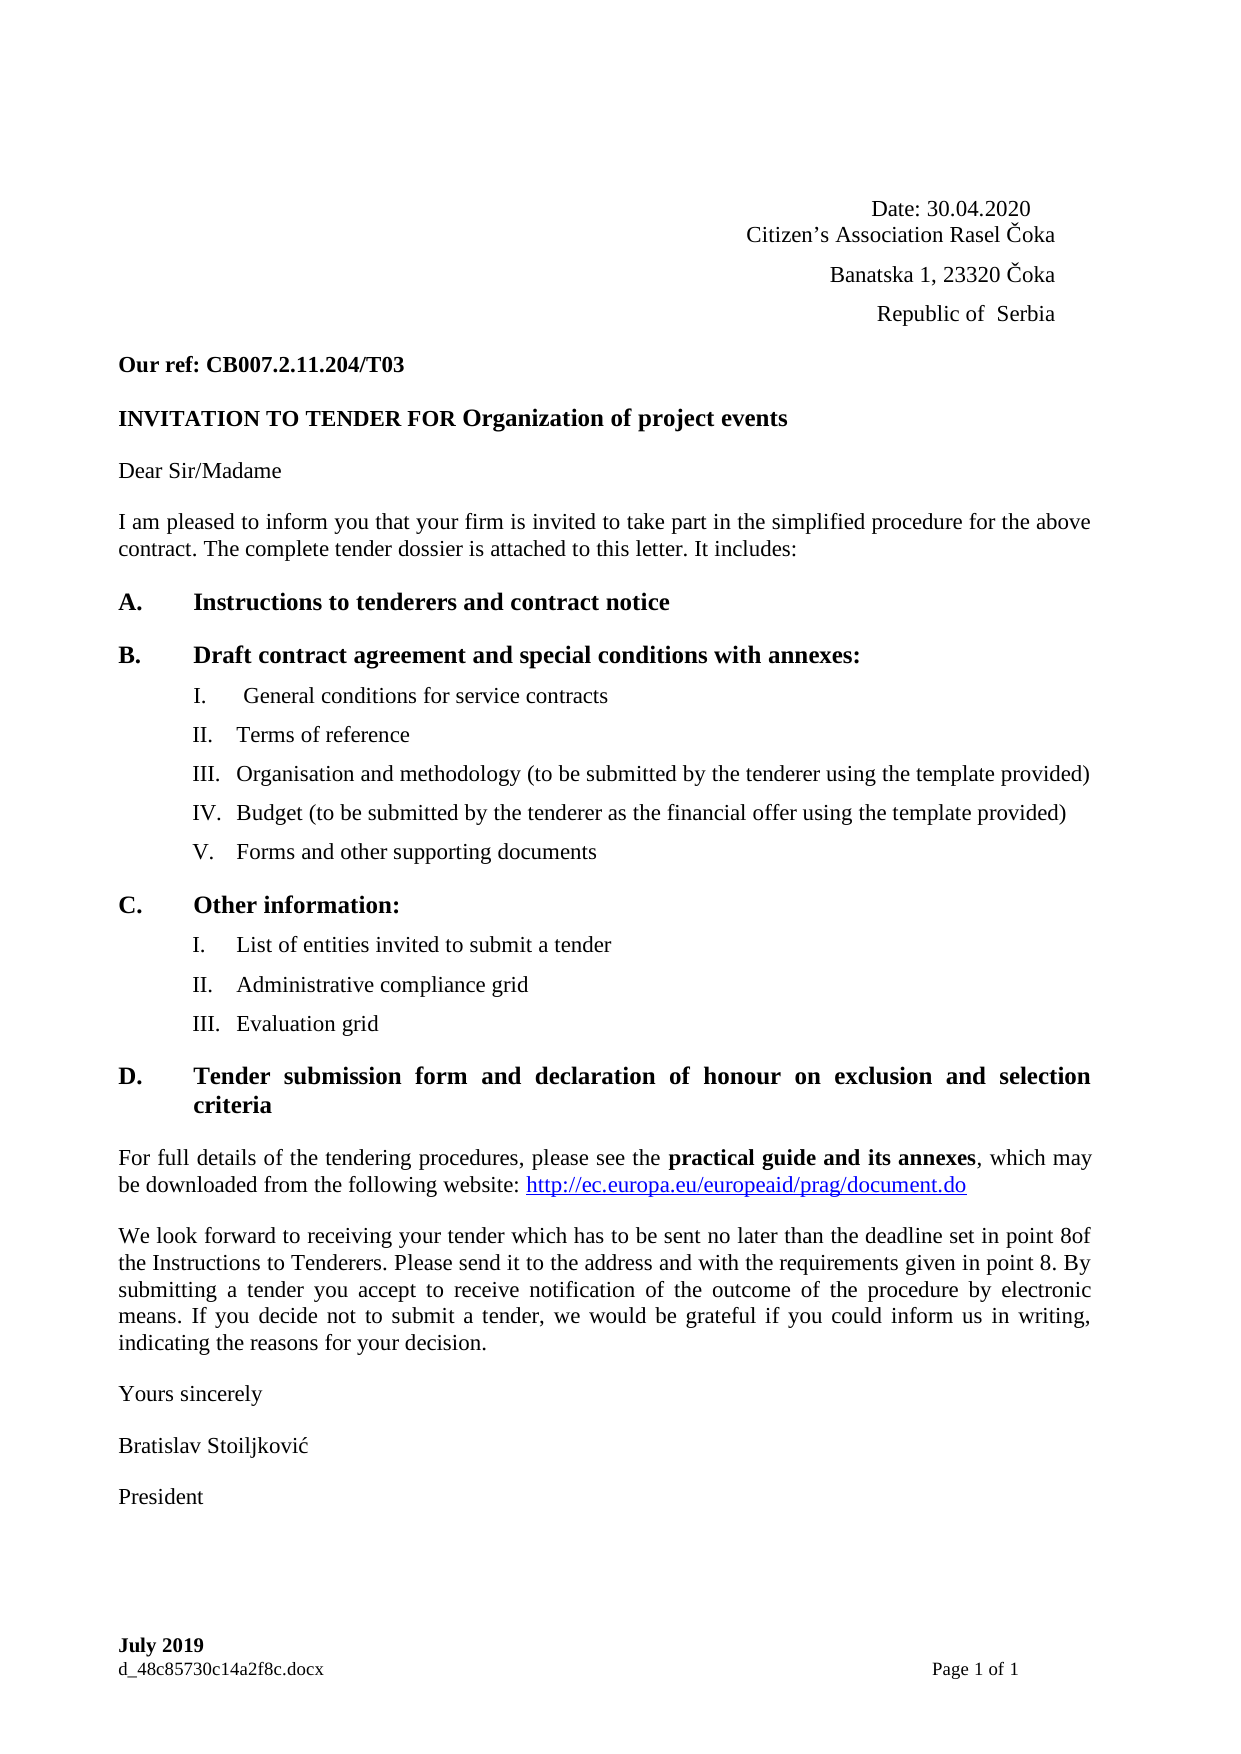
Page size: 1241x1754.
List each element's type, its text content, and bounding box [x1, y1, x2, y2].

text Citizen’s Association Rasel Čoka [156, 221, 1055, 248]
list Terms of reference [192, 721, 1092, 748]
list General conditions for service contracts [193, 682, 1092, 708]
text Yours sincerely [118, 1380, 1092, 1407]
list Instructions to tenderers and contract notice [118, 586, 1092, 615]
text For full details of the tendering procedures, please see the practical guide and its annexes, which may be downloaded from the following website: http://ec.europa.eu/europeaid/prag/document.do [118, 1144, 1092, 1197]
text Date: 30.04.2020 [650, 195, 1092, 221]
list Forms and other supporting documents [192, 838, 1092, 865]
text Republic of Serbia [193, 299, 1055, 326]
list Other information: [118, 890, 1092, 919]
text Dear Sir/Madame [118, 457, 1092, 483]
text We look forward to receiving your tender which has to be sent no later than the deadline set in point 8of the Instructions to Tenderers. Please send it to the address and with the requirements given in point 8. By submitting a tender you accept to receive notification of the outcome of the procedure by electronic means. If you decide not to submit a tender, we would be grateful if you could inform us in writing, indicating the reasons for your decision. [118, 1222, 1092, 1355]
text INVITATION TO TENDER FOR Organization of project events [118, 403, 1092, 432]
list Evaluation grid [192, 1009, 1092, 1036]
text Banatska 1, 23320 Čoka [156, 260, 1055, 287]
list Budget (to be submitted by the tenderer as the financial offer using the template provided) [192, 799, 1092, 826]
text Bratislav Stoiljković [118, 1432, 1092, 1458]
text Our ref: CB007.2.11.204/T03 [118, 351, 1092, 378]
text President [118, 1483, 1092, 1510]
list List of entities invited to submit a tender [192, 931, 1092, 958]
text I am pleased to inform you that your firm is invited to take part in the simplified procedure for the above contract. The complete tender dossier is attached to this letter. It includes: [118, 508, 1092, 561]
list Draft contract agreement and special conditions with annexes: [118, 640, 1092, 669]
list Organisation and methodology (to be submitted by the tenderer using the template provided) [192, 760, 1092, 787]
list Administrative compliance grid [192, 970, 1092, 997]
list Tender submission form and declaration of honour on exclusion and selection criteria [118, 1061, 1092, 1119]
